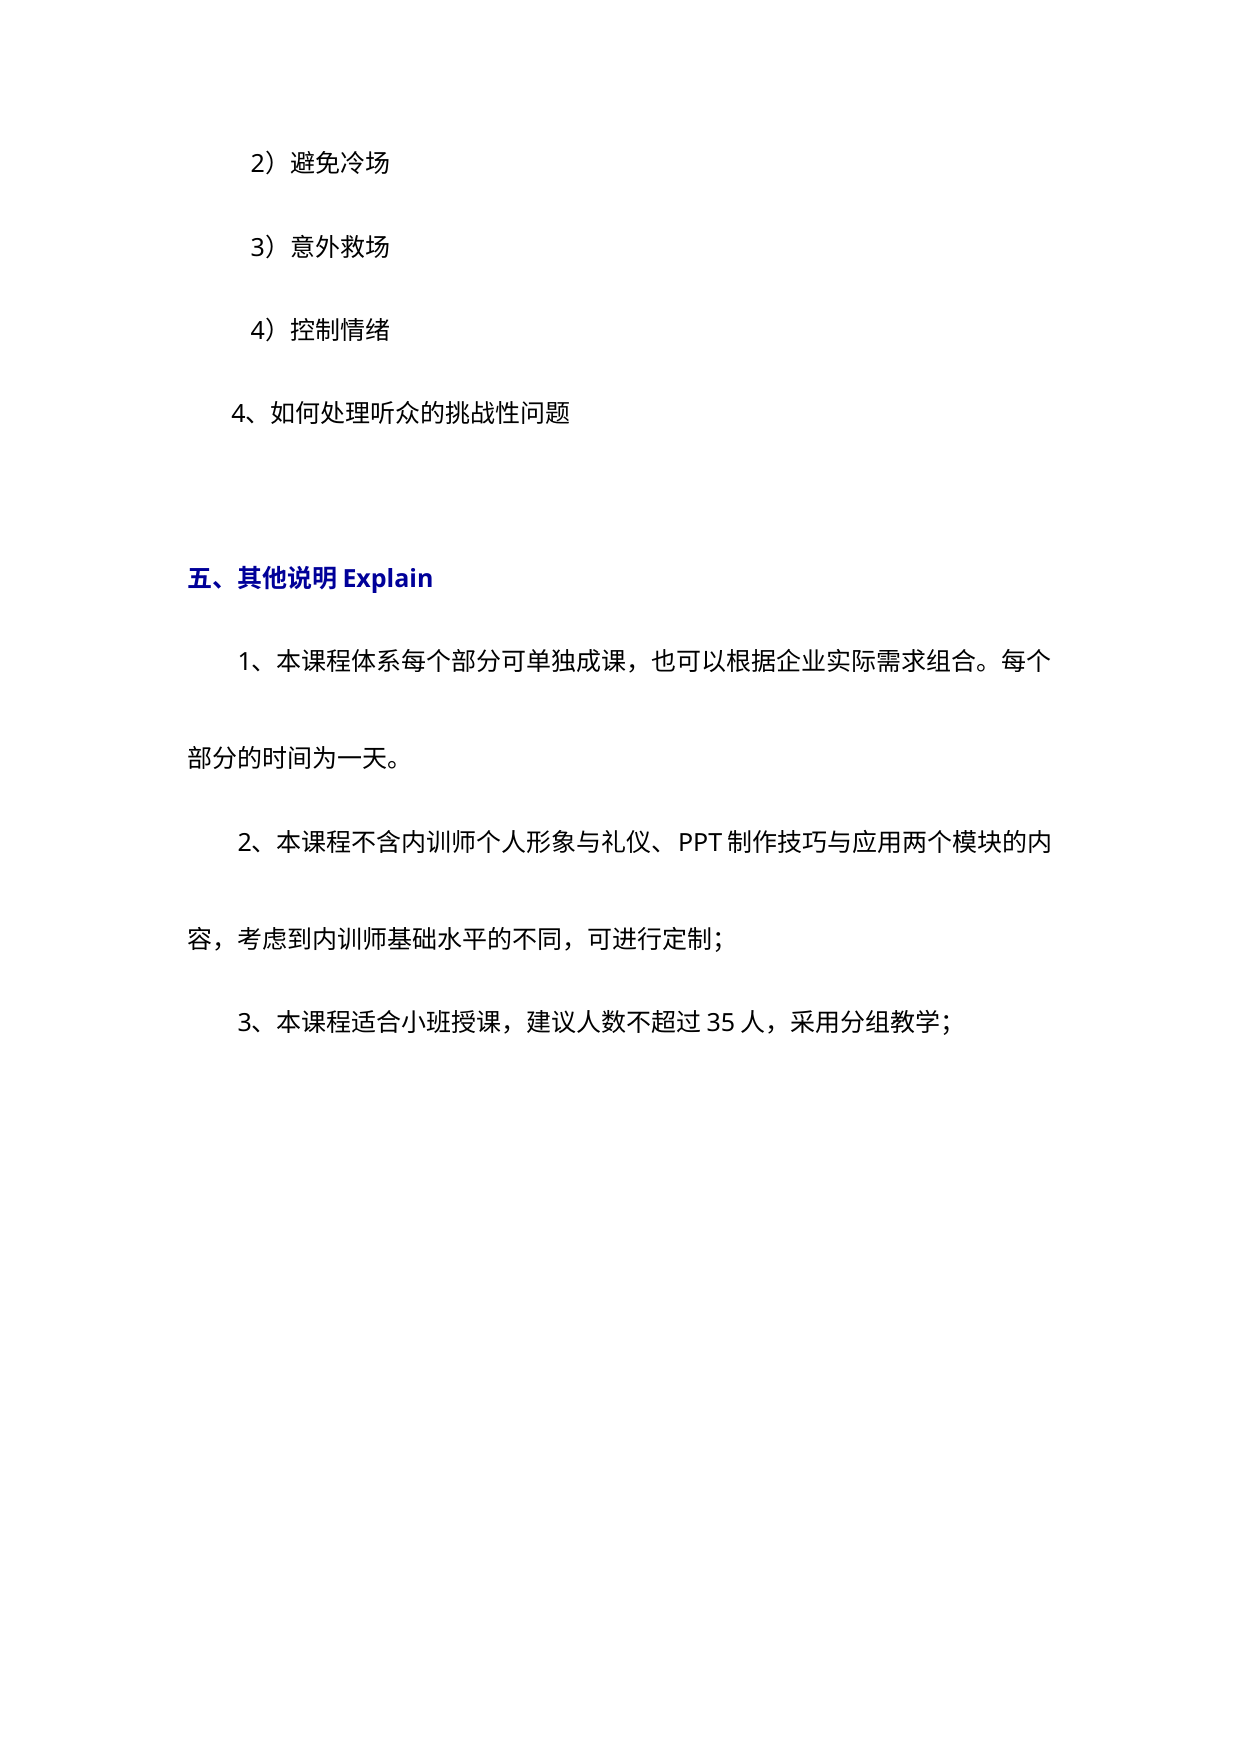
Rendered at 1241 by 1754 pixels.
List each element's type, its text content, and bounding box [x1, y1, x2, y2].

text 2、本课程不含内训师个人形象与礼仪、PPT制作技巧与应用两个模块的内容，考虑到内训师基础水平的不同，可进行定制； [187, 808, 1053, 970]
text 3、本课程适合小班授课，建议人数不超过35人，采用分组教学； [187, 988, 1053, 1053]
text 1、本课程体系每个部分可单独成课，也可以根据企业实际需求组合。每个部分的时间为一天。 [187, 627, 1053, 789]
list 3）意外救场 [231, 213, 1053, 278]
list 4、如何处理听众的挑战性问题 [231, 379, 1053, 444]
text 五、其他说明Explain [187, 544, 1053, 609]
list 2）避免冷场 [231, 129, 1053, 194]
list 4）控制情绪 [231, 296, 1053, 361]
